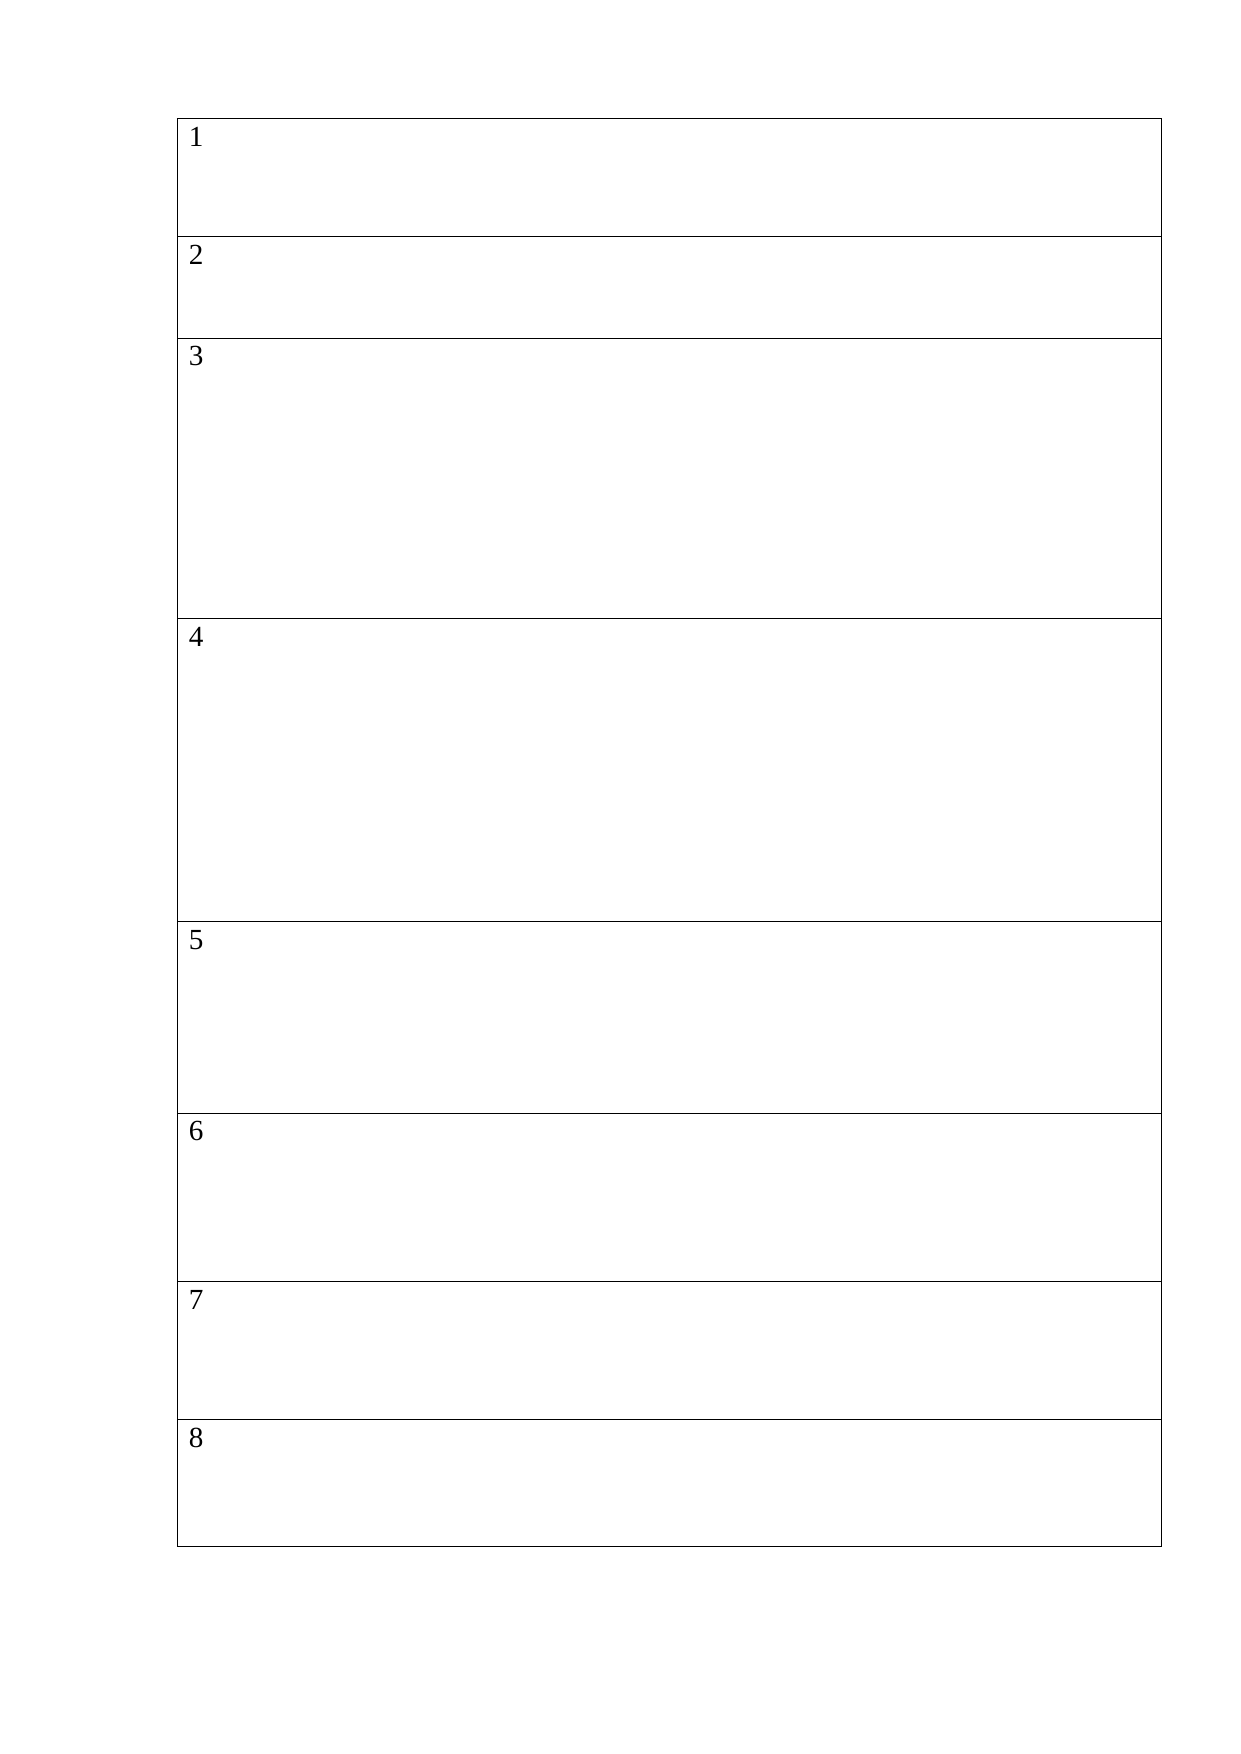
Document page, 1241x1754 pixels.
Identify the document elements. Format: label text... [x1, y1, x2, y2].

table_cell 5 [178, 922, 1161, 1112]
table_cell 3 [178, 339, 1161, 618]
table_cell 4 [178, 619, 1161, 921]
table_cell 6 [178, 1114, 1161, 1281]
table_cell 7 [178, 1282, 1161, 1419]
table_cell 8 [178, 1420, 1161, 1546]
table_cell 2 [178, 237, 1161, 337]
table_header 1 [178, 119, 1161, 236]
